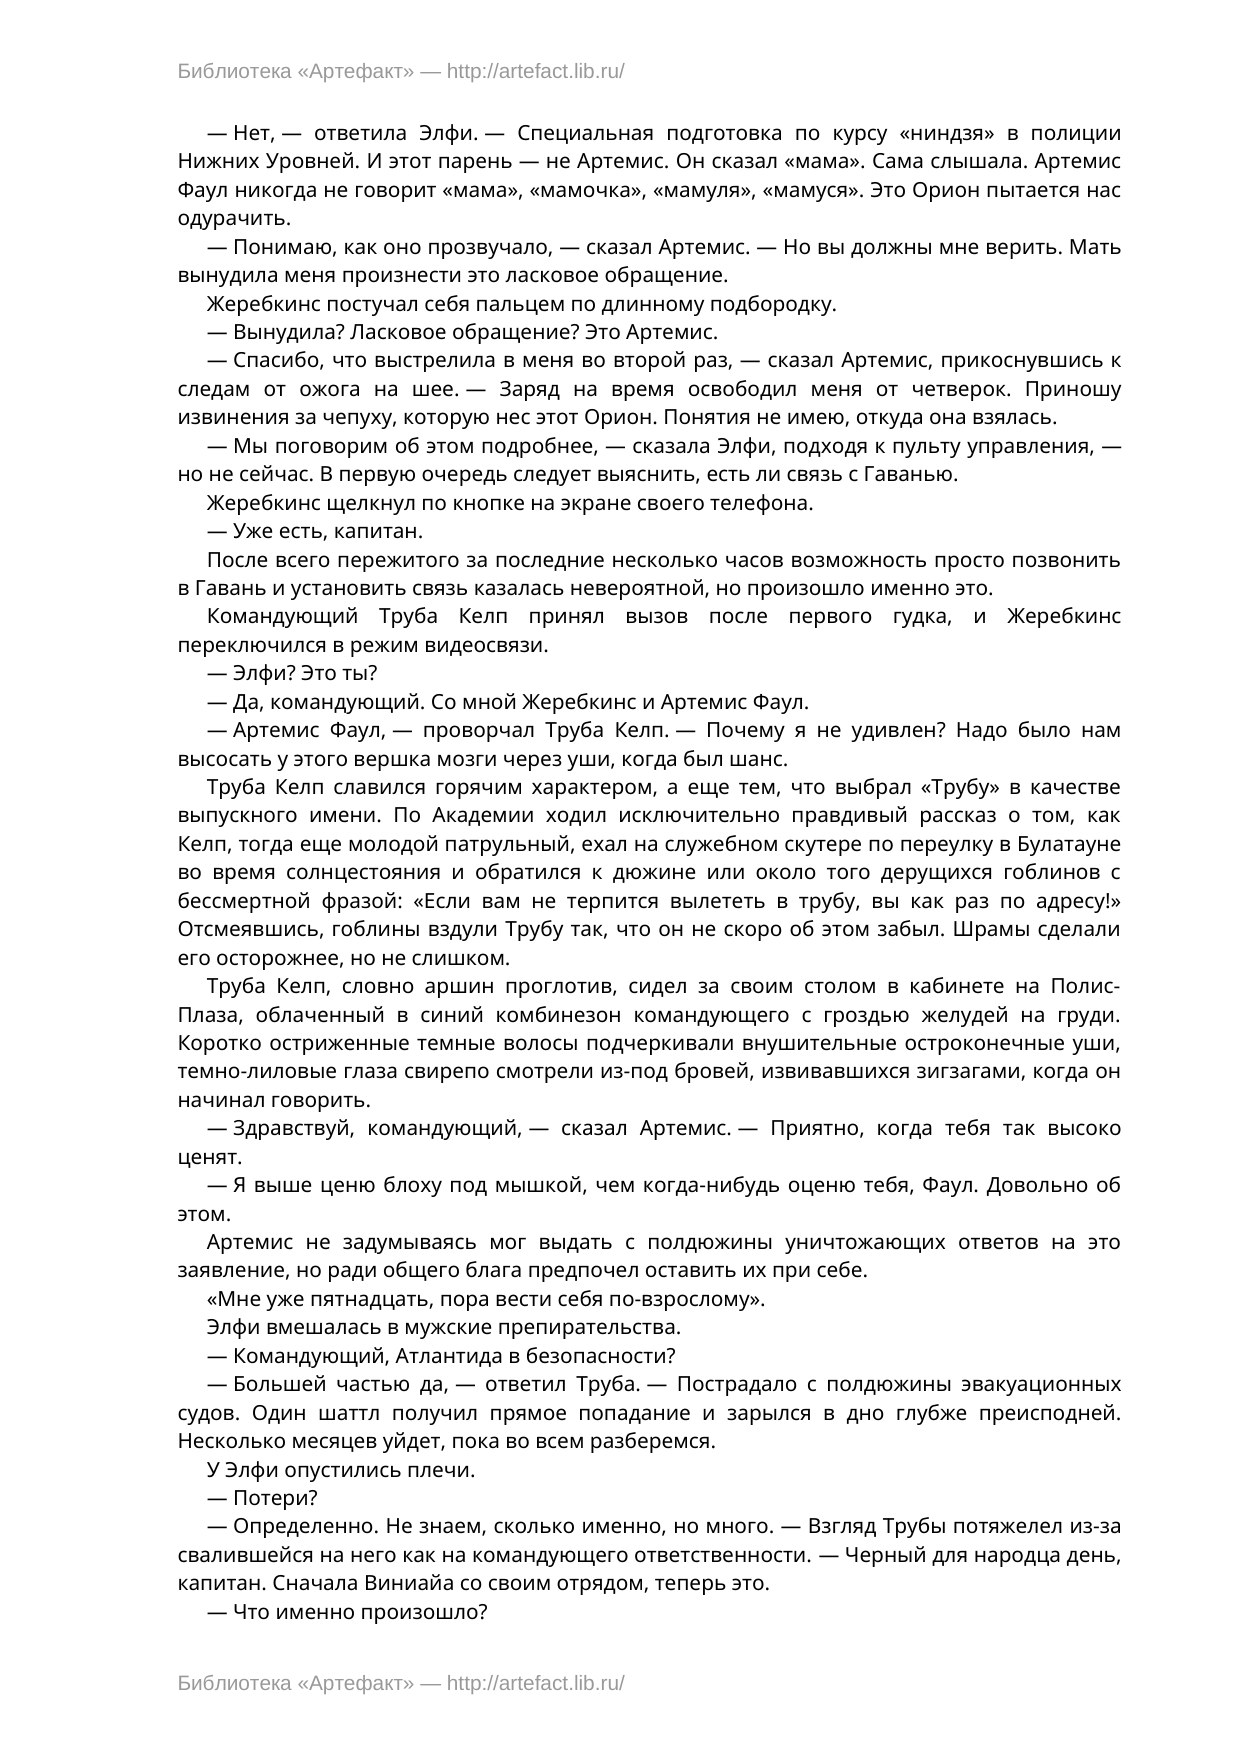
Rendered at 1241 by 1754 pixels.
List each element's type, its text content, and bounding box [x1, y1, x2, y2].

text Артемис не задумываясь мог выдать с полдюжины уничтожающих ответов на это заявление, но ради общего блага предпочел оставить их при себе. [177, 1227, 1122, 1284]
text Элфи вмешалась в мужские препирательства. [177, 1312, 1122, 1341]
text — Я выше ценю блоху под мышкой, чем когда-нибудь оценю тебя, Фаул. Довольно об этом. [177, 1170, 1122, 1227]
text — Командующий, Атлантида в безопасности? [177, 1341, 1122, 1369]
text — Потери? [177, 1483, 1122, 1512]
text Командующий Труба Келп принял вызов после первого гудка, и Жеребкинс переключился в режим видеосвязи. [177, 602, 1122, 658]
text У Элфи опустились плечи. [177, 1455, 1122, 1483]
text — Здравствуй, командующий, — сказал Артемис. — Приятно, когда тебя так высоко ценят. [177, 1113, 1122, 1170]
text — Элфи? Это ты? [177, 658, 1122, 687]
text «Мне уже пятнадцать, пора вести себя по-взрослому». [177, 1284, 1122, 1312]
text — Определенно. Не знаем, сколько именно, но много. — Взгляд Трубы потяжелел из-за свалившейся на него как на командующего ответственности. — Черный для народца день, капитан. Сначала Виниайа со своим отрядом, теперь это. [177, 1512, 1122, 1597]
text — Уже есть, капитан. [177, 516, 1122, 545]
text Жеребкинс щелкнул по кнопке на экране своего телефона. [177, 488, 1122, 516]
text — Спасибо, что выстрелила в меня во второй раз, — сказал Артемис, прикоснувшись к следам от ожога на шее. — Заряд на время освободил меня от четверок. Приношу извинения за чепуху, которую нес этот Орион. Понятия не имею, откуда она взялась. [177, 346, 1122, 431]
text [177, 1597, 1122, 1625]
text Труба Келп славился горячим характером, а еще тем, что выбрал «Трубу» в качестве выпускного имени. По Академии ходил исключительно правдивый рассказ о том, как Келп, тогда еще молодой патрульный, ехал на служебном скутере по переулку в Булатауне во время солнцестояния и обратился к дюжине или около того дерущихся гоблинов с бессмертной фразой: «Если вам не терпится вылететь в трубу, вы как раз по адресу!» Отсмеявшись, гоблины вздули Трубу так, что он не скоро об этом забыл. Шрамы сделали его осторожнее, но не слишком. [177, 772, 1122, 971]
text — Понимаю, как оно прозвучало, — сказал Артемис. — Но вы должны мне верить. Мать вынудила меня произнести это ласковое обращение. [177, 232, 1122, 289]
text — Да, командующий. Со мной Жеребкинс и Артемис Фаул. [177, 687, 1122, 715]
text — Вынудила? Ласковое обращение? Это Артемис. [177, 317, 1122, 346]
text После всего пережитого за последние несколько часов возможность просто позвонить в Гавань и установить связь казалась невероятной, но произошло именно это. [177, 545, 1122, 602]
text — Нет, — ответила Элфи. — Специальная подготовка по курсу «ниндзя» в полиции Нижних Уровней. И этот парень — не Артемис. Он сказал «мама». Сама слышала. Артемис Фаул никогда не говорит «мама», «мамочка», «мамуля», «мамуся». Это Орион пытается нас одурачить. [177, 118, 1122, 232]
text — Мы поговорим об этом подробнее, — сказала Элфи, подходя к пульту управления, — но не сейчас. В первую очередь следует выяснить, есть ли связь с Гаванью. [177, 431, 1122, 488]
text Жеребкинс постучал себя пальцем по длинному подбородку. [177, 289, 1122, 317]
text — Большей частью да, — ответил Труба. — Пострадало с полдюжины эвакуационных судов. Один шаттл получил прямое попадание и зарылся в дно глубже преисподней. Несколько месяцев уйдет, пока во всем разберемся. [177, 1369, 1122, 1455]
text — Артемис Фаул, — проворчал Труба Келп. — Почему я не удивлен? Надо было нам высосать у этого вершка мозги через уши, когда был шанс. [177, 715, 1122, 772]
text Труба Келп, словно аршин проглотив, сидел за своим столом в кабинете на Полис-Плаза, облаченный в синий комбинезон командующего с гроздью желудей на груди. Коротко остриженные темные волосы подчеркивали внушительные остроконечные уши, темно-лиловые глаза свирепо смотрели из-под бровей, извивавшихся зигзагами, когда он начинал говорить. [177, 971, 1122, 1113]
